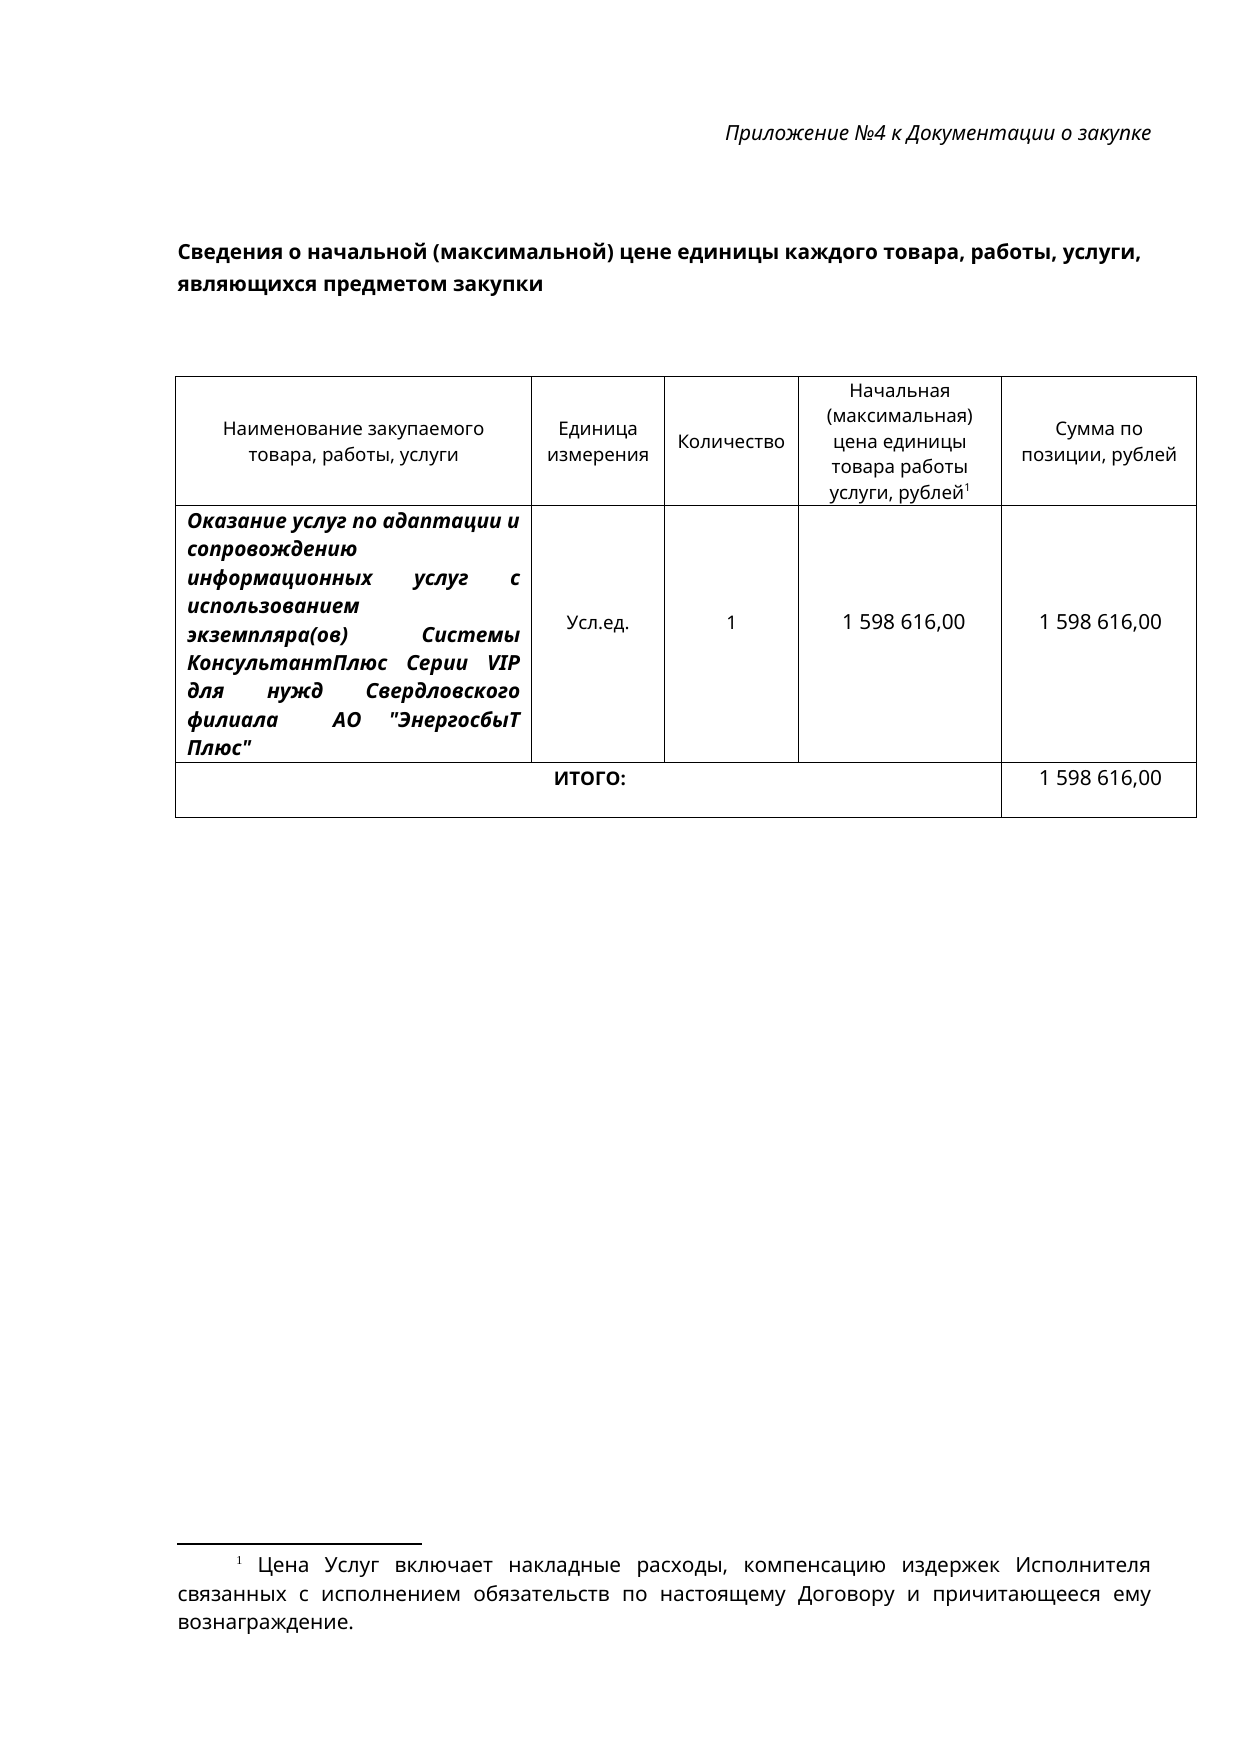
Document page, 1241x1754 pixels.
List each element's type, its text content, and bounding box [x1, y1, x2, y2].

table_cell Усл.ед. [532, 506, 664, 762]
table_header Сумма по позиции, рублей [1002, 377, 1196, 505]
table_cell 1 598 616,00 [799, 506, 1001, 762]
list Приложение №4 к Документации о закупке [252, 118, 1152, 147]
table_header Количество [665, 377, 798, 505]
table_header Начальная (максимальная) цена единицы товара работы услуги, рублей [799, 377, 1001, 505]
table_header Единица измерения [532, 377, 664, 505]
table_cell 1 [665, 506, 798, 762]
table_header Наименование закупаемого товара, работы, услуги [176, 377, 531, 505]
text Сведения о начальной (максимальной) цене единицы каждого товара, работы, услуги, являющихся предметом закупки [177, 237, 1152, 298]
table_cell Оказание услуг по адаптации и сопровождению информационных услуг с использованием экземпляра(ов) Системы КонсультантПлюс Серии VIP для нужд Свердловского филиала АО "ЭнергосбыТ Плюс" [176, 506, 531, 762]
table_cell ИТОГО: [176, 763, 1001, 817]
table_cell 1 598 616,00 [1002, 506, 1196, 762]
table_cell 1 598 616,00 [1002, 763, 1196, 817]
